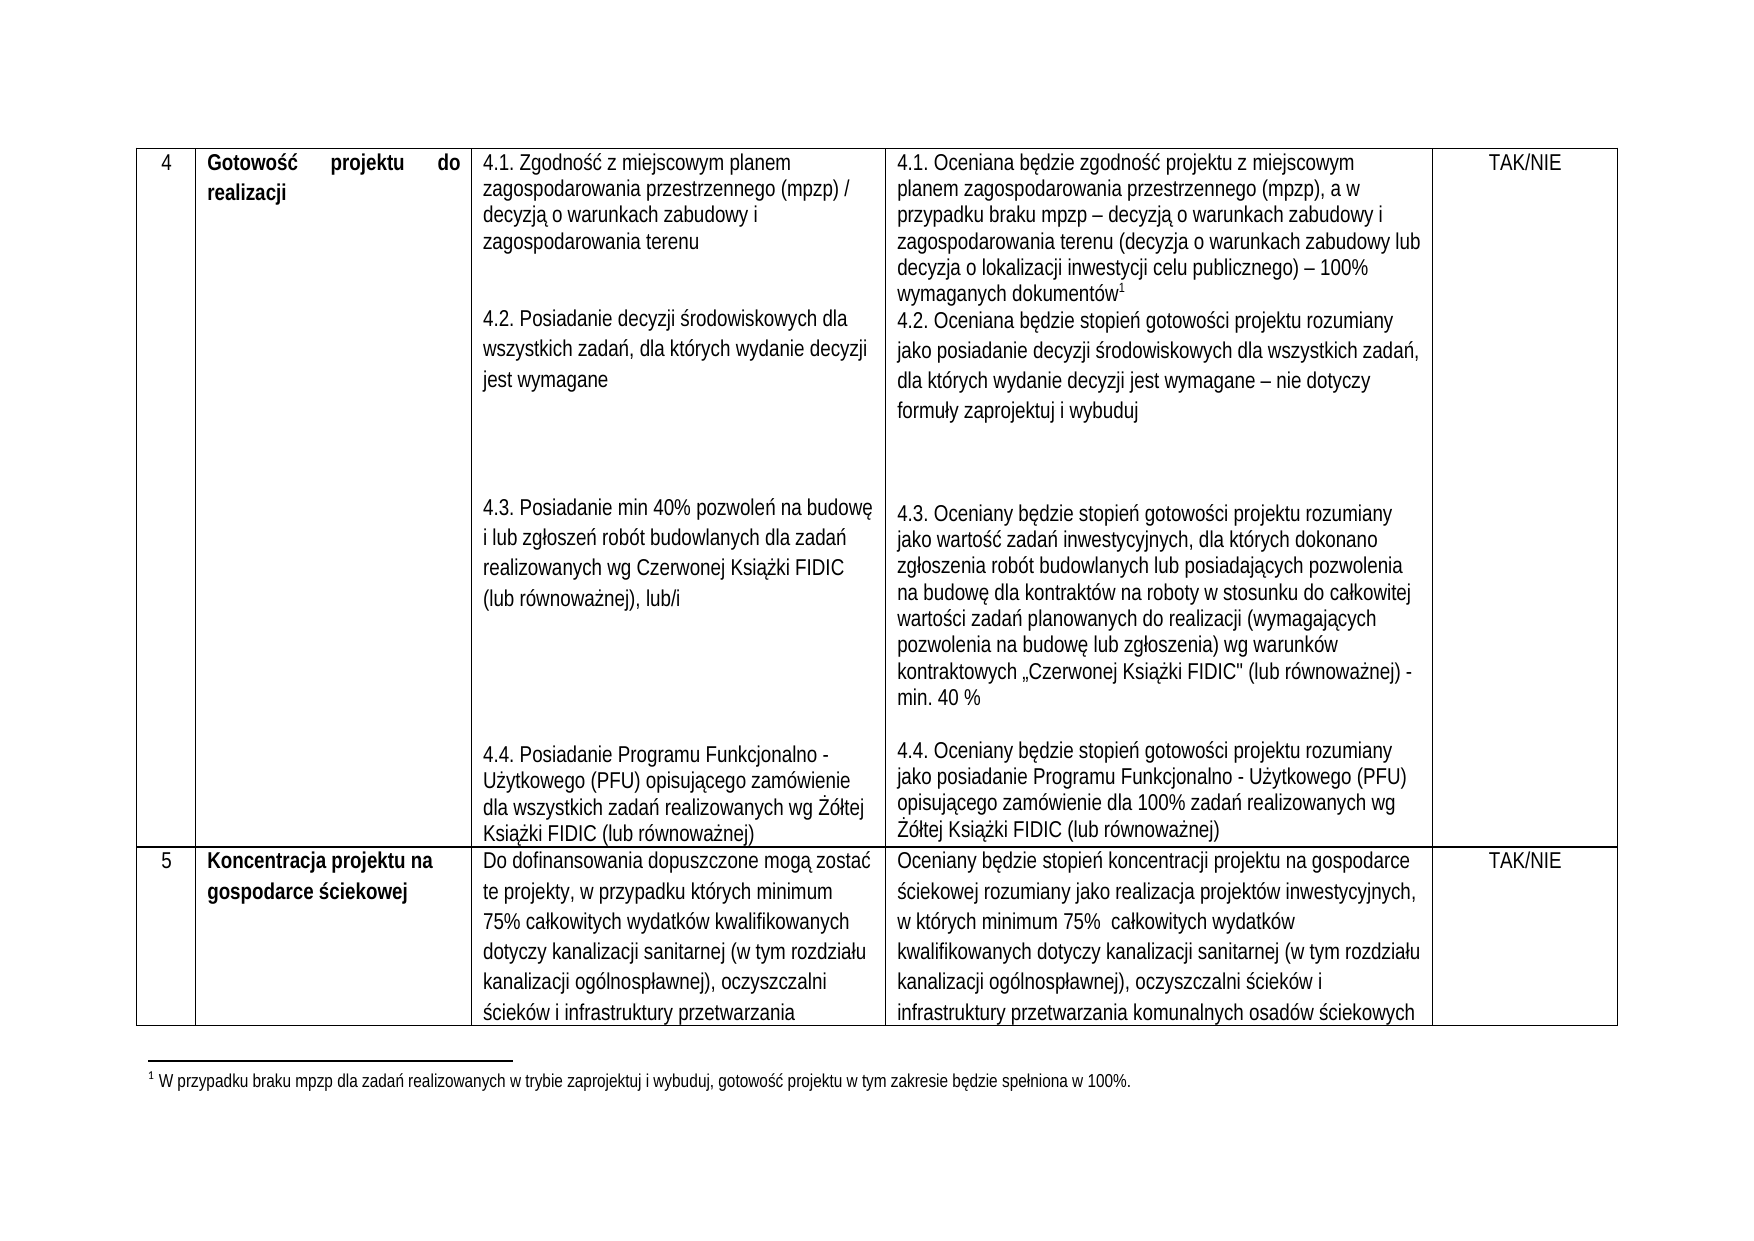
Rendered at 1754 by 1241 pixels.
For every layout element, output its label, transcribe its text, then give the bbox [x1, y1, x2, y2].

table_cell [886, 848, 1432, 1025]
table_cell 4.1. Oceniana będzie zgodność projektu z miejscowym planem zagospodarowania przestrzennego (mpzp), a w przypadku braku mpzp – decyzją o warunkach zabudowy i zagospodarowania terenu (decyzja o warunkach zabudowy lub decyzja o lokalizacji inwestycji celu publicznego) – 100% wymaganych dokumentów 4.2. Oceniana będzie stopień gotowości projektu rozumiany jako posiadanie decyzji środowiskowych dla wszystkich zadań, dla których wydanie decyzji jest wymagane – nie dotyczy formuły zaprojektuj i wybuduj 4.3. Oceniany będzie stopień gotowości projektu rozumiany jako wartość zadań inwestycyjnych, dla których dokonano zgłoszenia robót budowlanych lub posiadających pozwolenia na budowę dla kontraktów na roboty w stosunku do całkowitej wartości zadań planowanych do realizacji (wymagających pozwolenia na budowę lub zgłoszenia) wg warunków kontraktowych „Czerwonej Książki FIDIC" (lub równoważnej) - min. 40 % 4.4. Oceniany będzie stopień gotowości projektu rozumiany jako posiadanie Programu Funkcjonalno - Użytkowego (PFU) opisującego zamówienie dla 100% zadań realizowanych wg Żółtej Książki FIDIC (lub równoważnej) [886, 149, 1432, 846]
table_cell 4 [137, 149, 195, 846]
table_cell 5 [137, 848, 195, 1025]
table_cell TAK/NIE [1433, 149, 1617, 846]
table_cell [472, 848, 885, 1025]
table_cell Gotowość projektu do realizacji [196, 149, 471, 846]
table_cell 4.1. Zgodność z miejscowym planem zagospodarowania przestrzennego (mpzp) / decyzją o warunkach zabudowy i zagospodarowania terenu 4.2. Posiadanie decyzji środowiskowych dla wszystkich zadań, dla których wydanie decyzji jest wymagane 4.3. Posiadanie min 40% pozwoleń na budowę i lub zgłoszeń robót budowlanych dla zadań realizowanych wg Czerwonej Książki FIDIC (lub równoważnej), lub/i 4.4. Posiadanie Programu Funkcjonalno - Użytkowego (PFU) opisującego zamówienie dla wszystkich zadań realizowanych wg Żółtej Książki FIDIC (lub równoważnej) [472, 149, 885, 846]
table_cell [196, 848, 471, 1025]
table_cell TAK/NIE [1433, 848, 1617, 1025]
